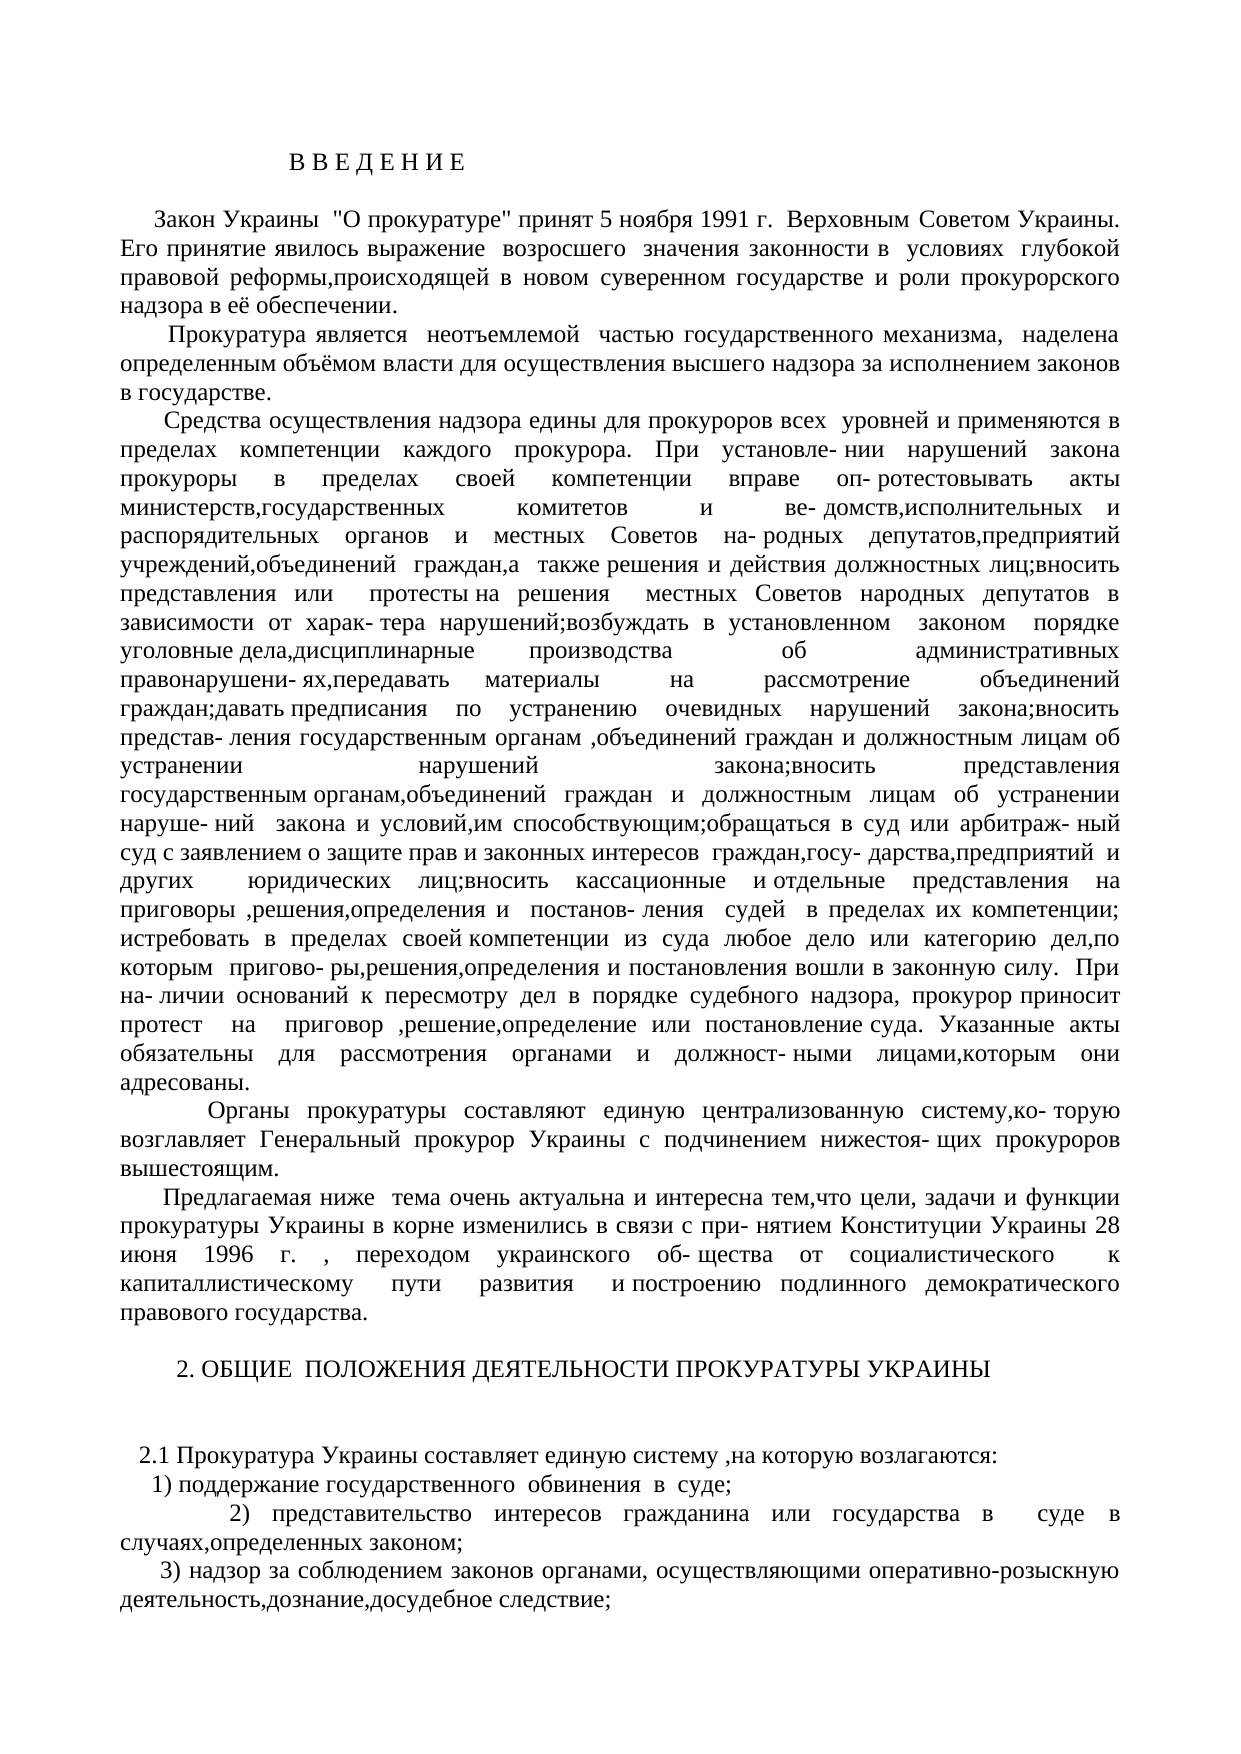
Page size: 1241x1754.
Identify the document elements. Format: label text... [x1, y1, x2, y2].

text Органы прокуратуры составляют единую централизованную систему,ко- торую возглавляет Генеральный прокурор Украины с подчинением нижестоя- щих прокуроров вышестоящим. [120, 1096, 1120, 1182]
text Закон Украины "О прокуратуре" принят 5 ноября 1991 г. Верховным Советом Украины. Его принятие явилось выражение возросшего значения законности в условиях глубокой правовой реформы,происходящей в новом суверенном государстве и роли прокурорского надзора в её обеспечении. [120, 204, 1120, 319]
text 3) надзор за соблюдением законов органами, осуществляющими оперативно-розыскную деятельность,дознание,досудебное следствие; [120, 1556, 1120, 1613]
text 2) представительство интересов гражданина или государства в суде в случаях,определенных законом; [120, 1498, 1120, 1556]
text Предлагаемая ниже тема очень актуальна и интересна тем,что цели, задачи и функции прокуратуры Украины в корне изменились в связи с при- нятием Конституции Украины 28 июня 1996 г. , переходом украинского об- щества от социалистического к капиталлистическому пути развития и построению подлинного демократического правового государства. [120, 1182, 1120, 1326]
text 2.1 Прокуратура Украины составляет единую систему ,на которую возлагаются: [120, 1441, 1120, 1469]
text 2. ОБЩИЕ ПОЛОЖЕНИЯ ДЕЯТЕЛЬНОСТИ ПРОКУРАТУРЫ УКРАИНЫ [120, 1354, 1120, 1383]
text Прокуратура является неотъемлемой частью государственного механизма, наделена определенным объёмом власти для осуществления высшего надзора за исполнением законов в государстве. [120, 319, 1120, 406]
text Средства осуществления надзора едины для прокуроров всех уровней и применяются в пределах компетенции каждого прокурора. При установле- нии нарушений закона прокуроры в пределах своей компетенции вправе оп- ротестовывать акты министерств,государственных комитетов и ве- домств,исполнительных и распорядительных органов и местных Советов на- родных депутатов,предприятий учреждений,объединений граждан,а также решения и действия должностных лиц;вносить представления или протесты на решения местных Советов народных депутатов в зависимости от харак- тера нарушений;возбуждать в установленном законом порядке уголовные дела,дисциплинарные производства об административных правонарушени- ях,передавать материалы на рассмотрение объединений граждан;давать предписания по устранению очевидных нарушений закона;вносить представ- ления государственным органам ,объединений граждан и должностным лицам об устранении нарушений закона;вносить представления государственным органам,объединений граждан и должностным лицам об устранении наруше- ний закона и условий,им способствующим;обращаться в суд или арбитраж- ный суд с заявлением о защите прав и законных интересов граждан,госу- дарства,предприятий и других юридических лиц;вносить кассационные и отдельные представления на приговоры ,решения,определения и постанов- ления судей в пределах их компетенции; истребовать в пределах своей компетенции из суда любое дело или категорию дел,по которым пригово- ры,решения,определения и постановления вошли в законную силу. При на- личии оснований к пересмотру дел в порядке судебного надзора, прокурор приносит протест на приговор ,решение,определение или постановление суда. Указанные акты обязательны для рассмотрения органами и должност- ными лицами,которым они адресованы. [120, 406, 1120, 1096]
text 1) поддержание государственного обвинения в суде; [120, 1469, 1120, 1498]
text В В Е Д Е Н И Е [120, 147, 1120, 176]
